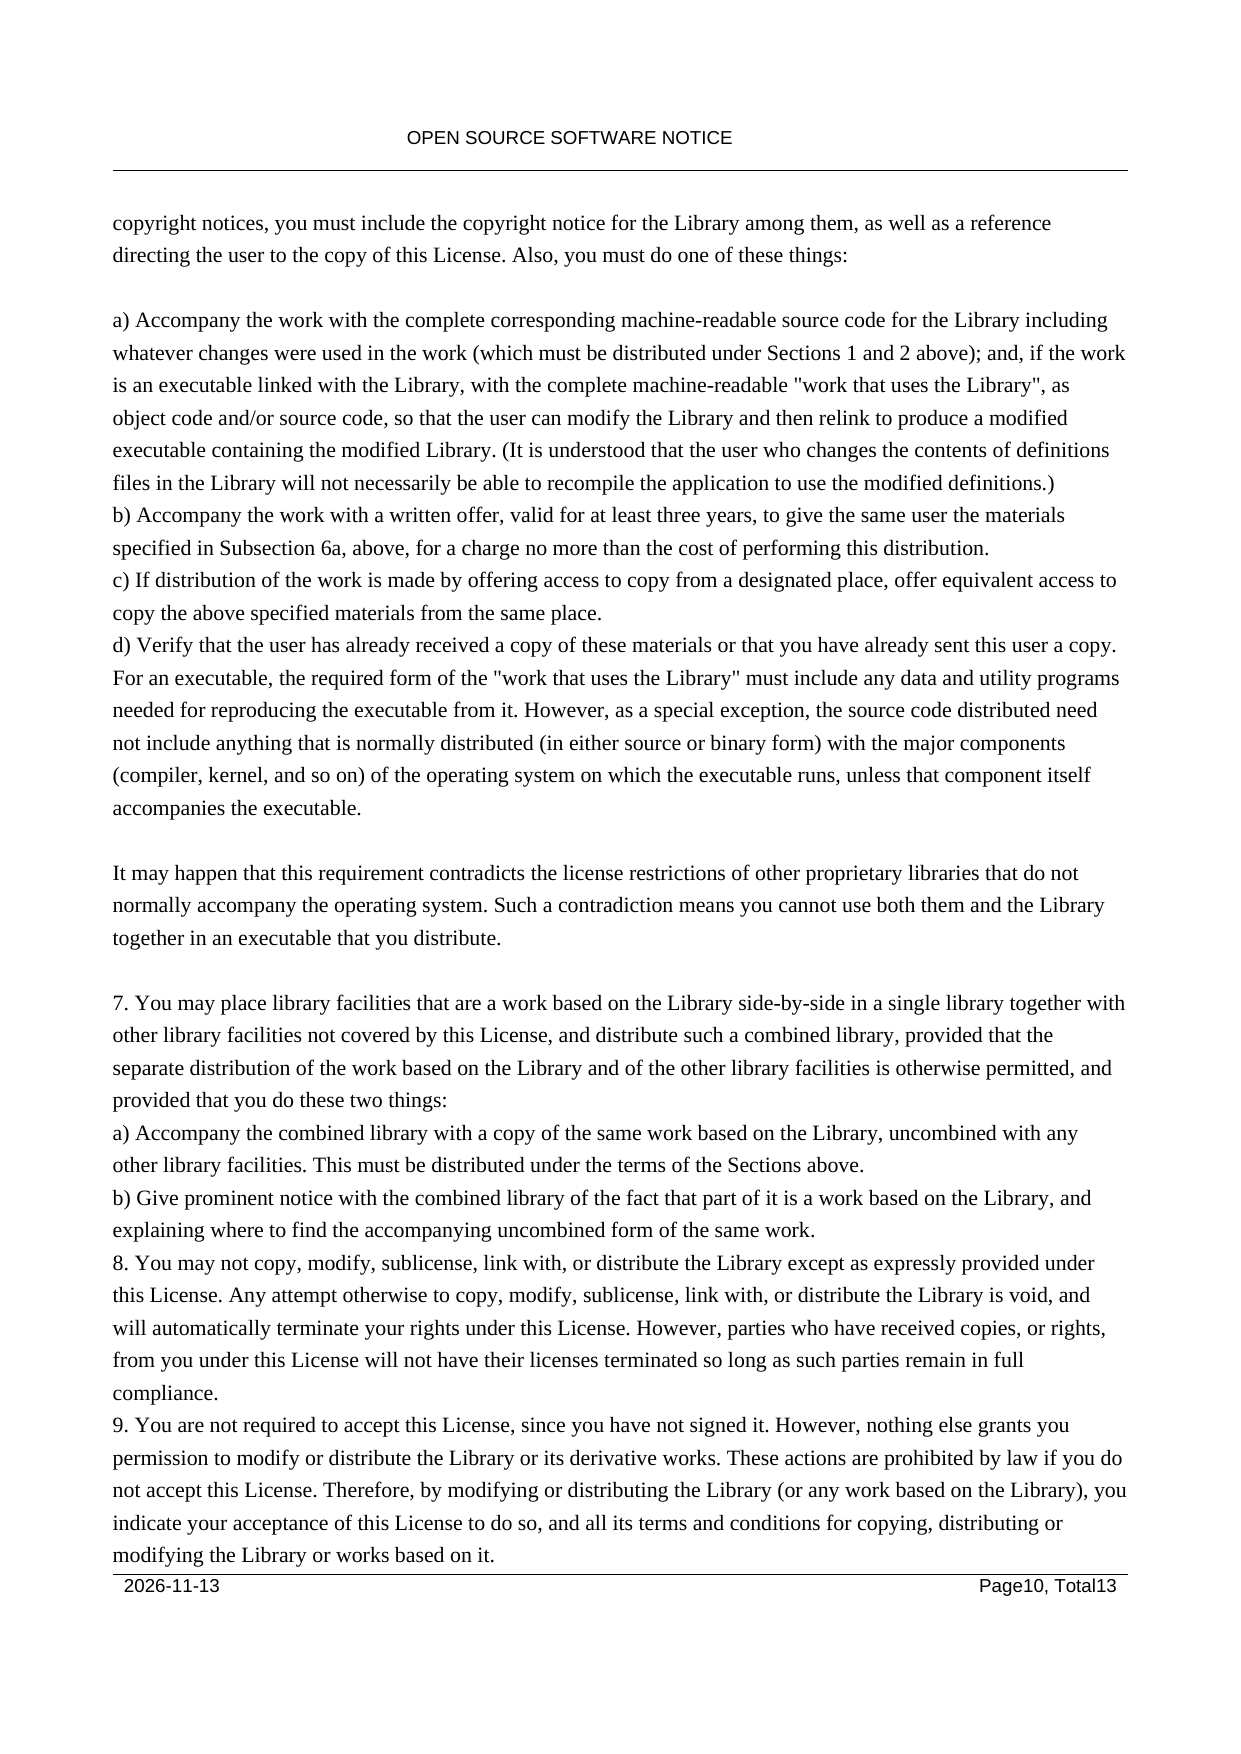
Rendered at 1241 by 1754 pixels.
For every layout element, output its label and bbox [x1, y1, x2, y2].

text [112, 206, 1128, 1571]
